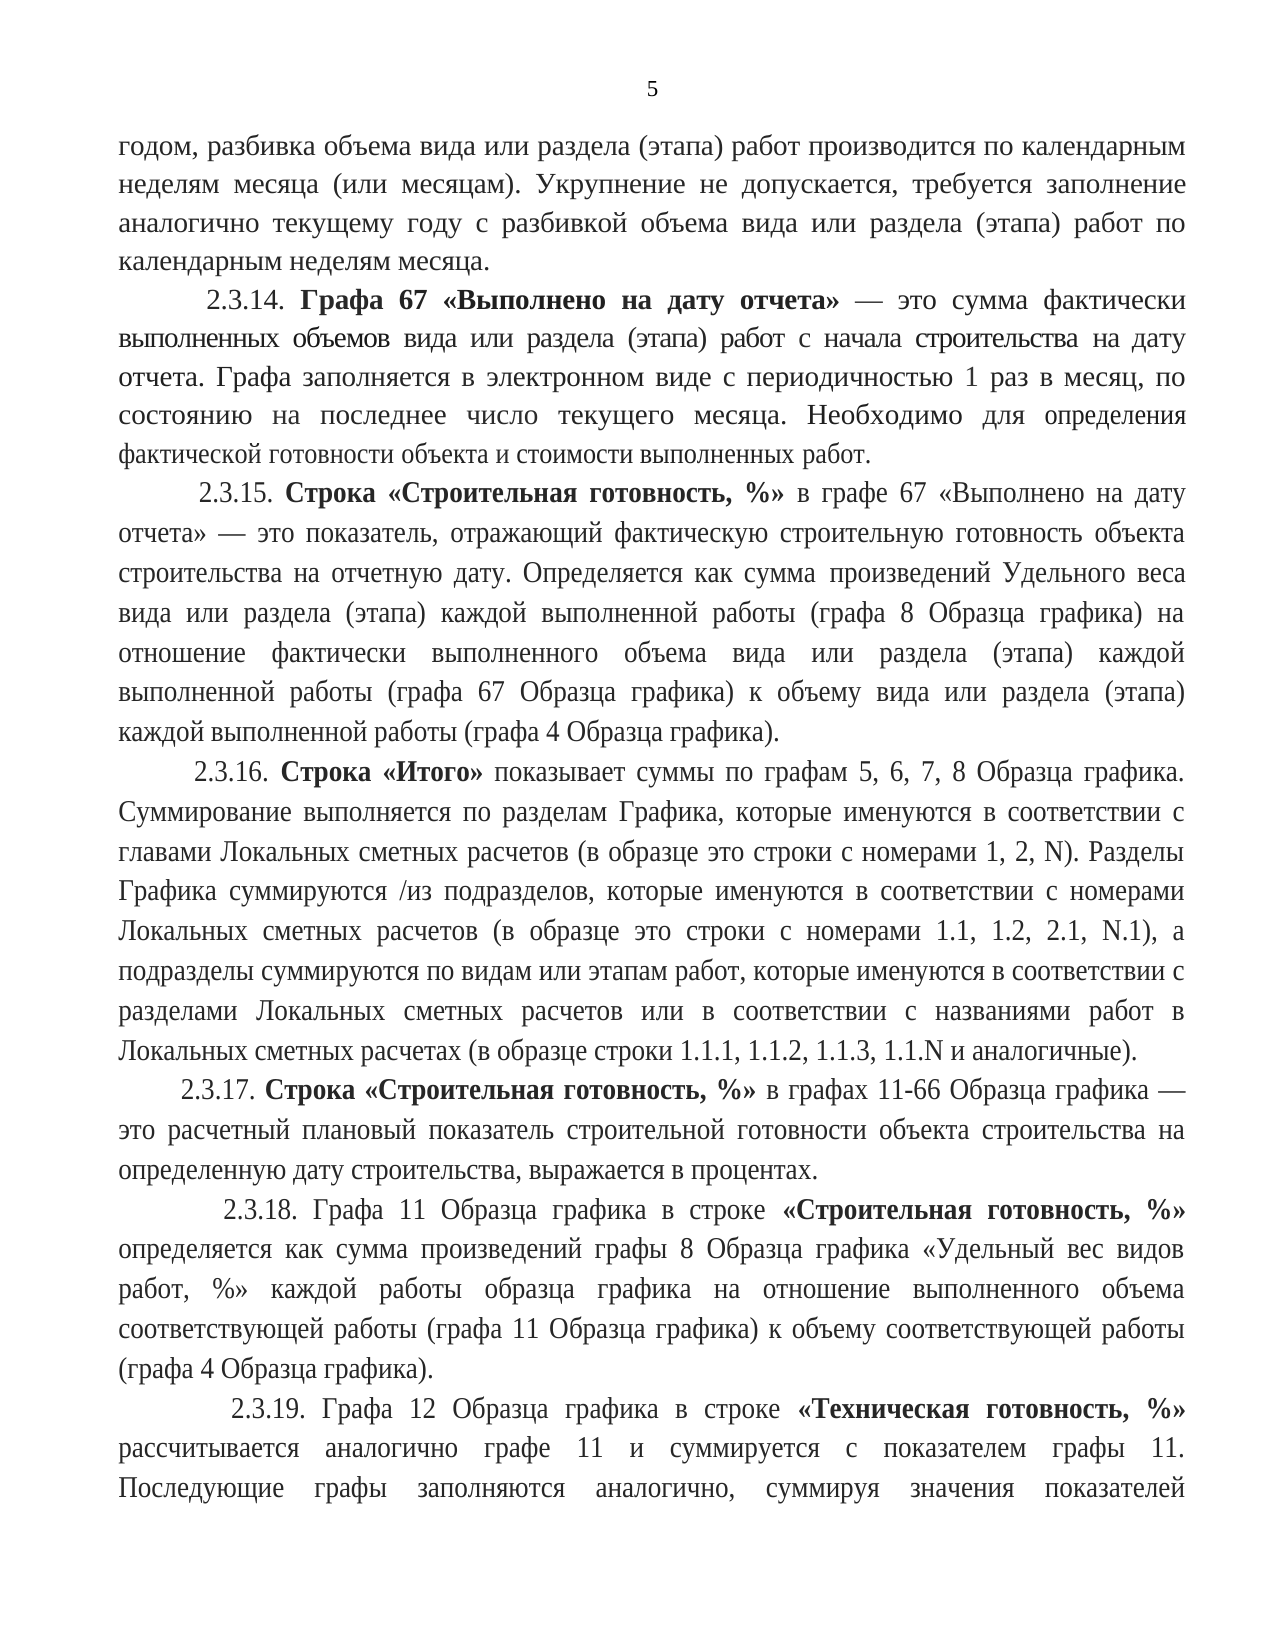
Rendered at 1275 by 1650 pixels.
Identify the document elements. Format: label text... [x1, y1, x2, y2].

text 2.3.16. Строка «Итого» показывает суммы по графам 5, 6, 7, 8 Образца графика. Суммирование выполняется по разделам Графика, которые именуются в соответствии с главами Локальных сметных расчетов (в образце это строки с номерами 1, 2, N). Разделы Графика суммируются /из подразделов, которые именуются в соответствии с номерами Локальных сметных расчетов (в образце это строки с номерами 1.1, 1.2, 2.1, N.1), а подразделы суммируются по видам или этапам работ, которые именуются в соответствии с разделами Локальных сметных расчетов или в соответствии с названиями работ в Локальных сметных расчетах (в образце строки 1.1.1, 1.1.2, 1.1.3, 1.1.N и аналогичные). [118, 753, 1186, 1066]
text 2.3.18. Графа 11 Образца графика в строке «Строительная готовность, %» определяется как сумма произведений графы 8 Образца графика «Удельный вес видов работ, %» каждой работы образца графика на отношение выполненного объема соответствующей работы (графа 11 Образца графика) к объему соответствующей работы (графа 4 Образца графика). [118, 1191, 1186, 1385]
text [118, 128, 1186, 277]
text 2.3.17. Строка «Строительная готовность, %» в графах 11-66 Образца графика — это расчетный плановый показатель строительной готовности объекта строительства на определенную дату строительства, выражается в процентах. [118, 1071, 1186, 1186]
text 2.3.15. Строка «Строительная готовность, %» в графе 67 «Выполнено на дату отчета» — это показатель, отражающий фактическую строительную готовность объекта строительства на отчетную дату. Определяется как сумма произведений Удельного веса вида или раздела (этапа) каждой выполненной работы (графа 8 Образца графика) на отношение фактически выполненного объема вида или раздела (этапа) каждой выполненной работы (графа 67 Образца графика) к объему вида или раздела (этапа) каждой выполненной работы (графа 4 Образца графика). [118, 474, 1186, 748]
text 2.3.14. Графа 67 «Выполнено на дату отчета» — это сумма фактически выполненных объемов вида или раздела (этапа) работ с начала строительства на дату отчета. Графа заполняется в электронном виде с периодичностью 1 раз в месяц, по состоянию на последнее число текущего месяца. Необходимо для определения фактической готовности объекта и стоимости выполненных работ. [118, 282, 1186, 469]
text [118, 1390, 1186, 1504]
